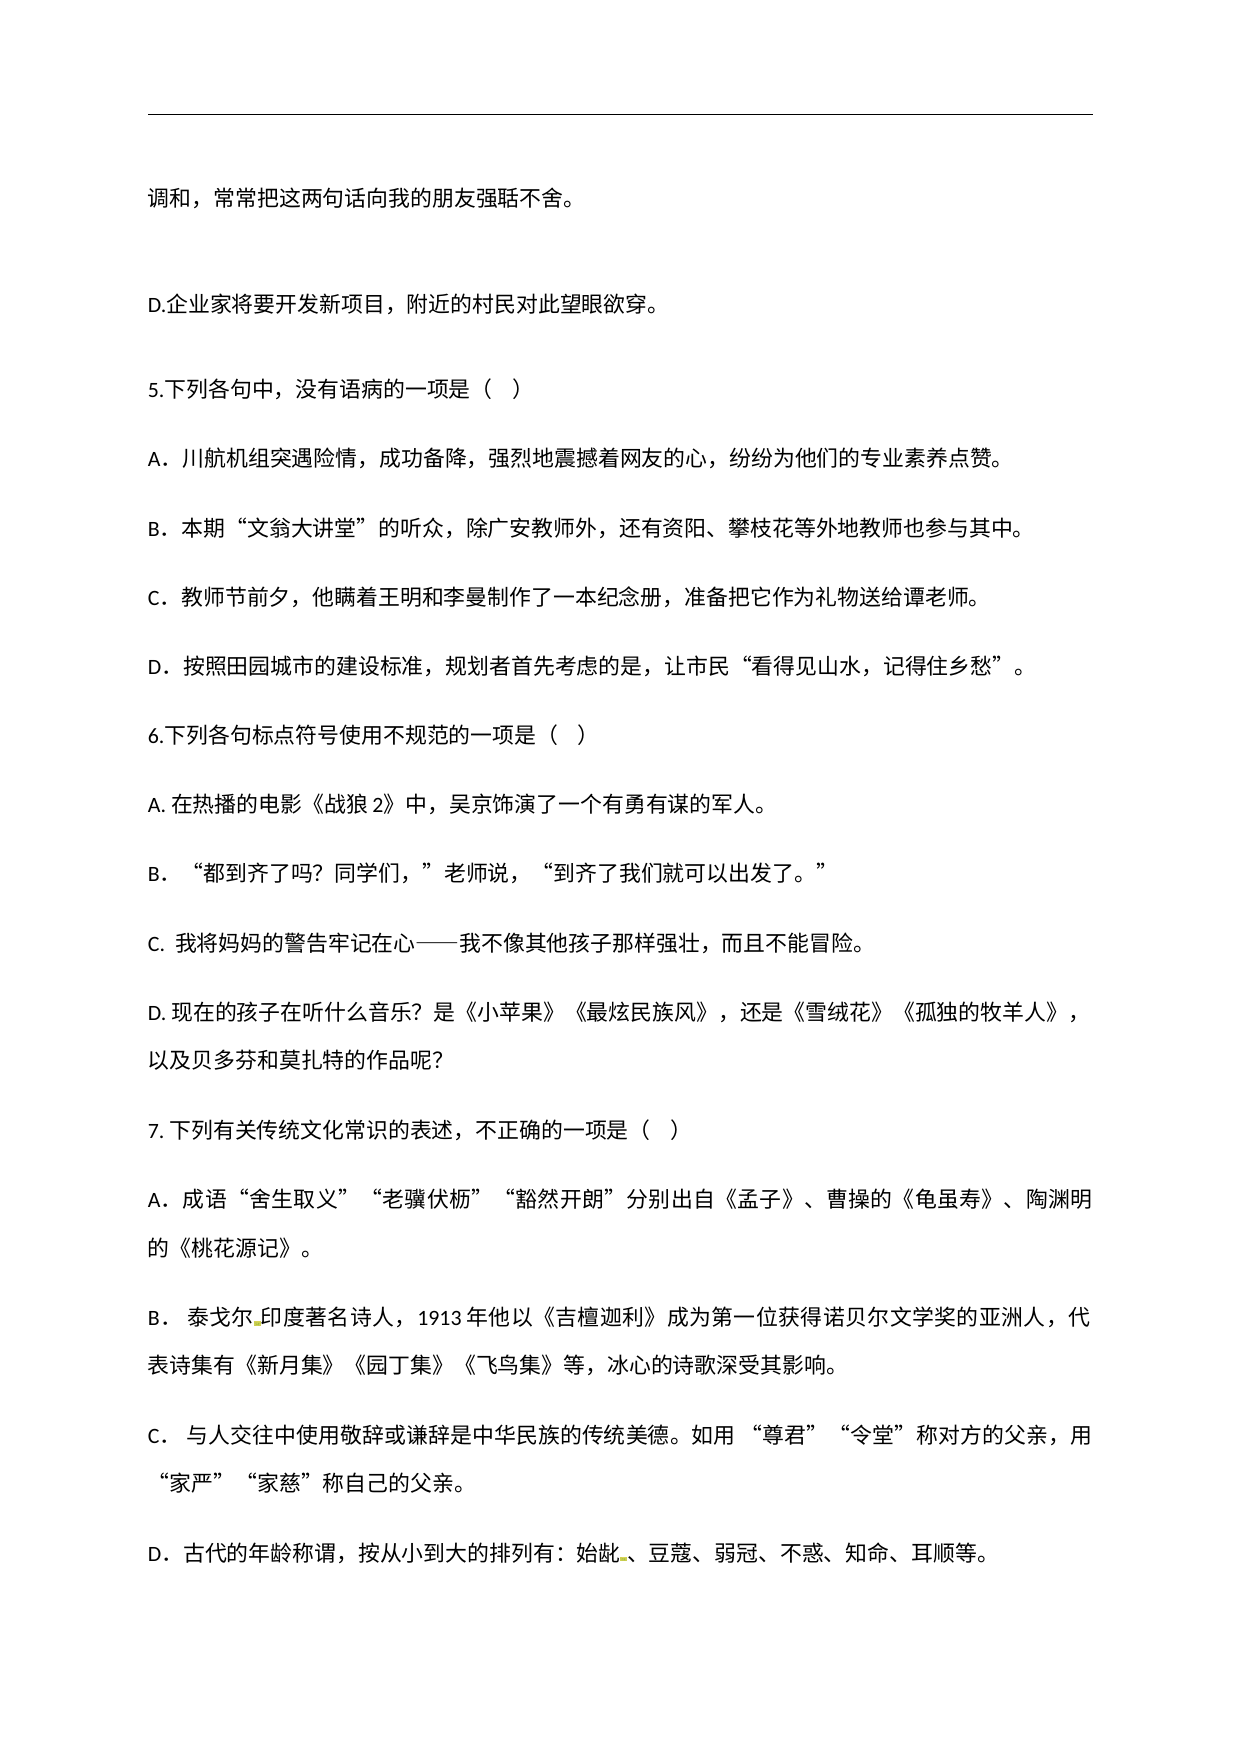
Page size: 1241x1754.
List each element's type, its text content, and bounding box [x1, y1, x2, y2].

text A．成语“舍生取义”“老骥伏枥”“豁然开朗”分别出自《孟子》、曹操的《龟虽寿》、陶渊明的《桃花源记》。 [148, 1181, 1093, 1263]
text D. 现在的孩子在听什么音乐？是《小苹果》《最炫民族风》，还是《雪绒花》《孤独的牧羊人》，以及贝多芬和莫扎特的作品呢？ [148, 994, 1093, 1076]
text D．按照田园城市的建设标准，规划者首先考虑的是，让市民“看得见山水，记得住乡愁”。 [148, 648, 1093, 681]
text C．教师节前夕，他瞒着王明和李曼制作了一本纪念册，准备把它作为礼物送给谭老师。 [148, 579, 1093, 612]
text 6.下列各句标点符号使用不规范的一项是（ ） [148, 718, 1093, 750]
text C. 我将妈妈的警告牢记在心——我不像其他孩子那样强壮，而且不能冒险。 [148, 925, 1093, 958]
text C． 与人交往中使用敬辞或谦辞是中华民族的传统美德。如用 “尊君”“令堂”称对方的父亲，用“家严”“家慈”称自己的父亲。 [148, 1417, 1093, 1498]
text A．川航机组突遇险情，成功备降，强烈地震撼着网友的心，纷纷为他们的专业素养点赞。 [148, 441, 1093, 473]
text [148, 161, 1093, 226]
text D．古代的年龄称谓，按从小到大的排列有：始龀、豆蔻、弱冠、不惑、知命、耳顺等。 [148, 1535, 1093, 1568]
text B． 泰戈尔印度著名诗人，1913年他以《吉檀迦利》成为第一位获得诺贝尔文学奖的亚洲人，代表诗集有《新月集》《园丁集》《飞鸟集》等，冰心的诗歌深受其影响。 [148, 1299, 1093, 1381]
text B．本期“文翁大讲堂”的听众，除广安教师外，还有资阳、攀枝花等外地教师也参与其中。 [148, 510, 1093, 543]
text D.企业家将要开发新项目，附近的村民对此望眼欲穿。 [148, 266, 1093, 331]
text B．“都到齐了吗？同学们，”老师说，“到齐了我们就可以出发了。” [148, 856, 1093, 888]
text 7. 下列有关传统文化常识的表述，不正确的一项是（ ） [148, 1112, 1093, 1145]
text 5.下列各句中，没有语病的一项是（ ） [148, 372, 1093, 404]
text A. 在热播的电影《战狼2》中，吴京饰演了一个有勇有谋的军人。 [148, 787, 1093, 819]
